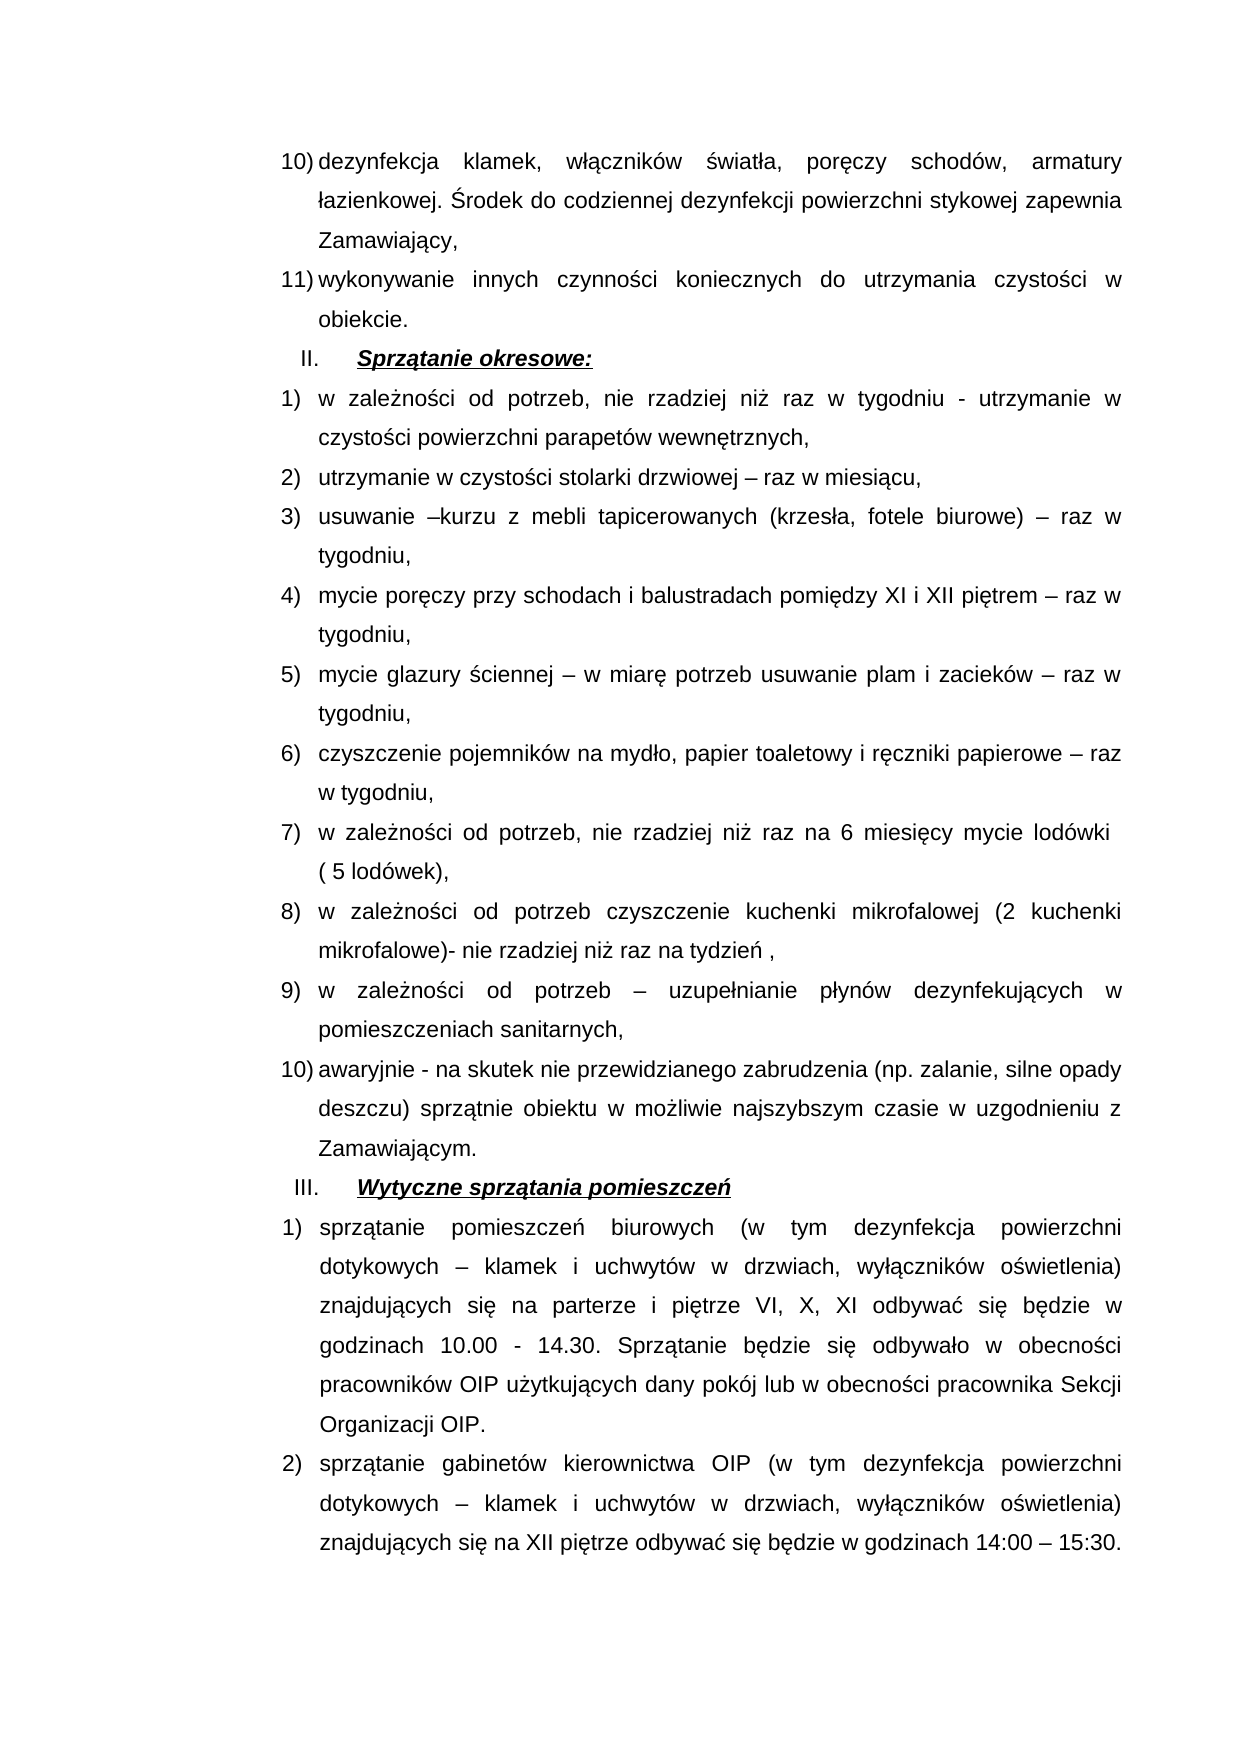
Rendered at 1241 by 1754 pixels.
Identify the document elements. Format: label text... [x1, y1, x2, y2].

list w zależności od potrzeb, nie rzadziej niż raz w tygodniu - utrzymanie w czystości powierzchni parapetów wewnętrznych, [281, 384, 1122, 450]
list mycie poręczy przy schodach i balustradach pomiędzy XI i XII piętrem – raz w tygodniu, [281, 582, 1122, 648]
list czyszczenie pojemników na mydło, papier toaletowy i ręczniki papierowe – raz w tygodniu, [281, 740, 1122, 806]
list awaryjnie - na skutek nie przewidzianego zabrudzenia (np. zalanie, silne opady deszczu) sprzątnie obiektu w możliwie najszybszym czasie w uzgodnieniu z Zamawiającym. [281, 1056, 1122, 1161]
list Wytyczne sprzątania pomieszczeń [319, 1174, 1122, 1200]
list usuwanie –kurzu z mebli tapicerowanych (krzesła, fotele biurowe) – raz w tygodniu, [281, 503, 1122, 569]
list w zależności od potrzeb, nie rzadziej niż raz na 6 miesięcy mycie lodówki ( 5 lodówek), [281, 819, 1122, 884]
list wykonywanie innych czynności koniecznych do utrzymania czystości w obiekcie. [281, 266, 1122, 332]
list w zależności od potrzeb – uzupełnianie płynów dezynfekujących w pomieszczeniach sanitarnych, [281, 977, 1122, 1042]
list sprzątanie pomieszczeń biurowych (w tym dezynfekcja powierzchni dotykowych – klamek i uchwytów w drzwiach, wyłączników oświetlenia) znajdujących się na parterze i piętrze VI, X, XI odbywać się będzie w godzinach 10.00 - 14.30. Sprzątanie będzie się odbywało w obecności pracowników OIP użytkujących dany pokój lub w obecności pracownika Sekcji Organizacji OIP. [282, 1213, 1122, 1437]
list dezynfekcja klamek, włączników światła, poręczy schodów, armatury łazienkowej. Środek do codziennej dezynfekcji powierzchni stykowej zapewnia Zamawiający, [281, 148, 1122, 253]
list w zależności od potrzeb czyszczenie kuchenki mikrofalowej (2 kuchenki mikrofalowe)- nie rzadziej niż raz na tydzień , [281, 898, 1122, 963]
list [282, 1450, 1122, 1556]
list utrzymanie w czystości stolarki drzwiowej – raz w miesiącu, [281, 463, 1122, 490]
list mycie glazury ściennej – w miarę potrzeb usuwanie plam i zacieków – raz w tygodniu, [281, 661, 1122, 727]
list Sprzątanie okresowe: [319, 345, 1122, 371]
